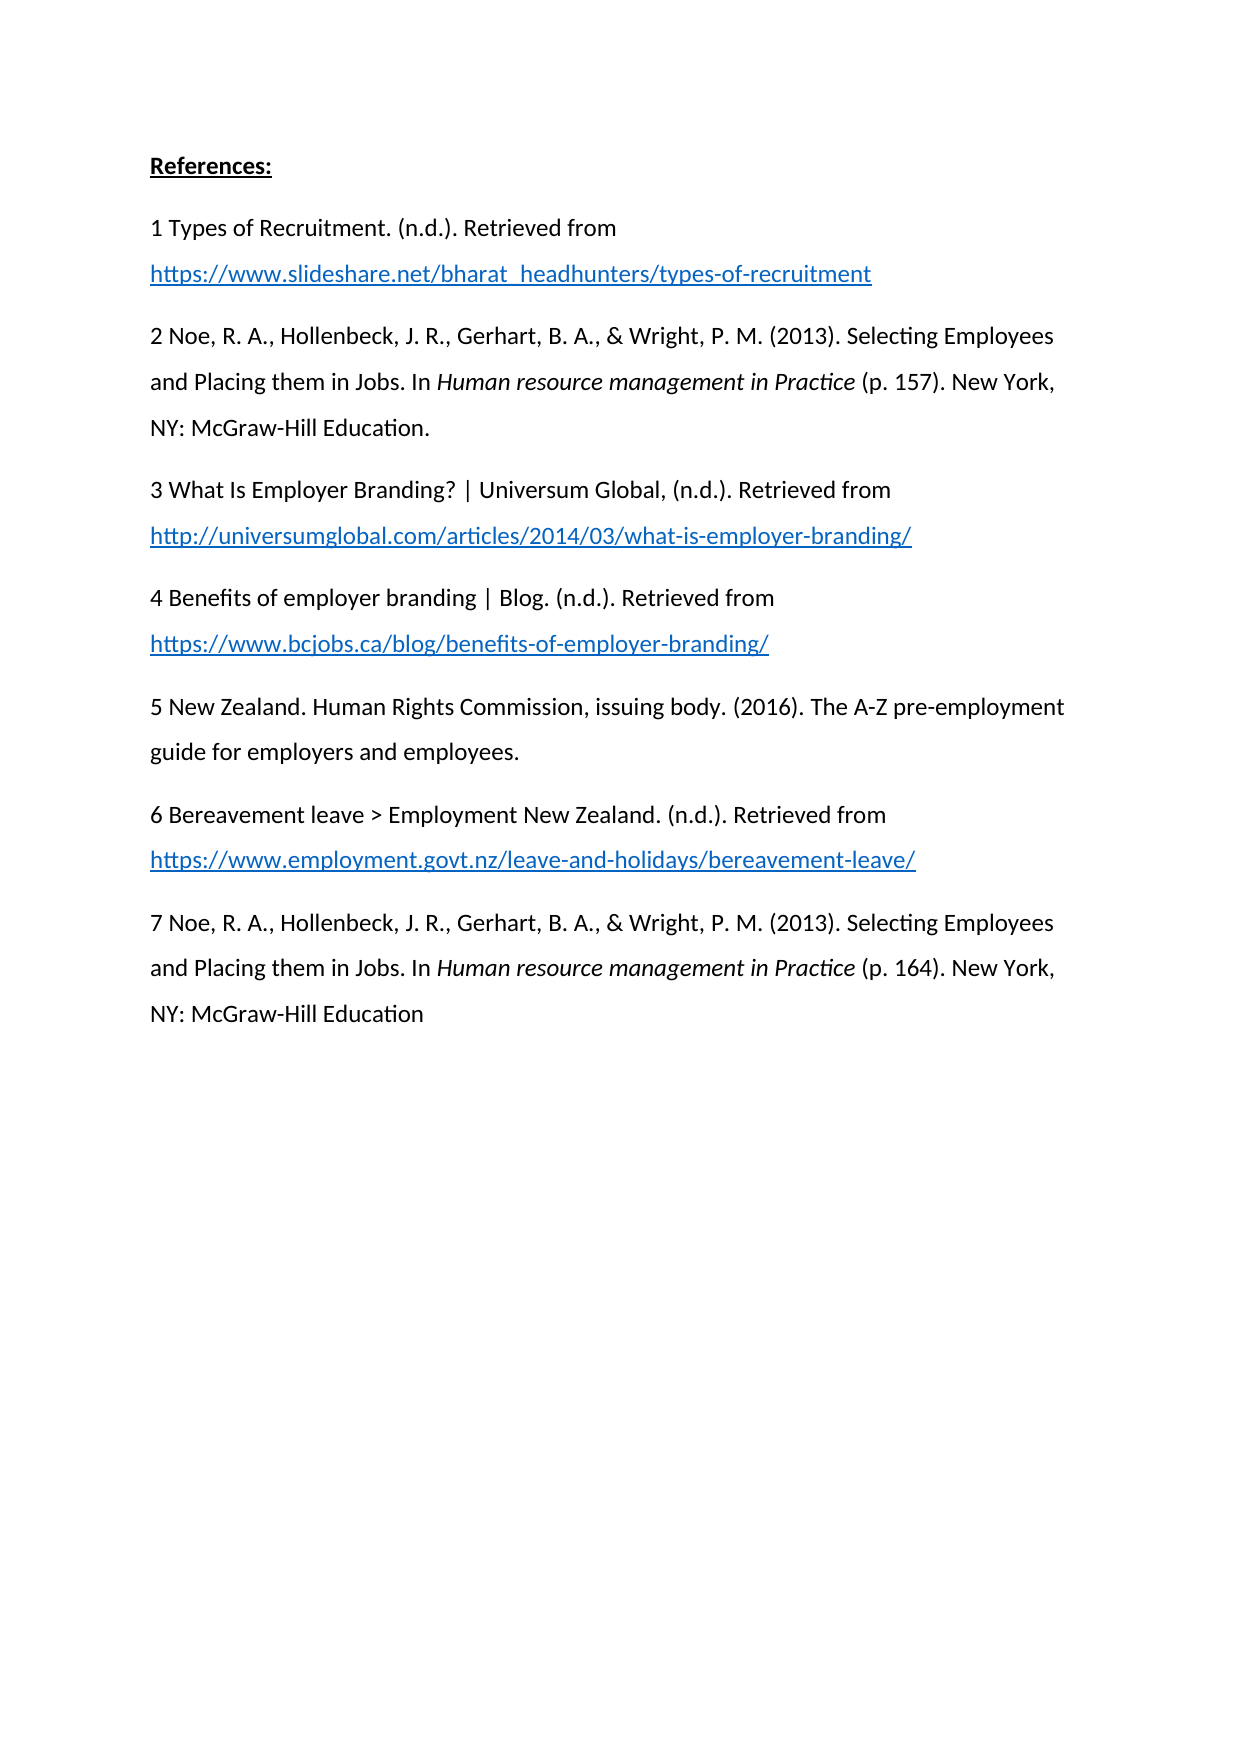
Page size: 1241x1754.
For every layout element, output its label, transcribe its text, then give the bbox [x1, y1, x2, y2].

text 4 Benefits of employer branding | Blog. (n.d.). Retrieved from https://www.bcjobs.ca/blog/benefits-of-employer-branding/ [150, 582, 1090, 659]
text 7 Noe, R. A., Hollenbeck, J. R., Gerhart, B. A., & Wright, P. M. (2013). Selecting Employees and Placing them in Jobs. In Human resource management in Practice (p. 164). New York, NY: McGraw-Hill Education [150, 907, 1090, 1029]
text 6 Bereavement leave > Employment New Zealand. (n.d.). Retrieved from https://www.employment.govt.nz/leave-and-holidays/bereavement-leave/ [150, 799, 1090, 875]
text References: [150, 150, 1090, 181]
text 1 Types of Recruitment. (n.d.). Retrieved from https://www.slideshare.net/bharat_headhunters/types-of-recruitment [150, 212, 1090, 289]
text 3 What Is Employer Branding? | Universum Global, (n.d.). Retrieved from http://universumglobal.com/articles/2014/03/what-is-employer-branding/ [150, 474, 1090, 551]
text 5 New Zealand. Human Rights Commission, issuing body. (2016). The A-Z pre-employment guide for employers and employees. [150, 691, 1090, 767]
text 2 Noe, R. A., Hollenbeck, J. R., Gerhart, B. A., & Wright, P. M. (2013). Selecting Employees and Placing them in Jobs. In Human resource management in Practice (p. 157). New York, NY: McGraw-Hill Education. [150, 321, 1090, 442]
